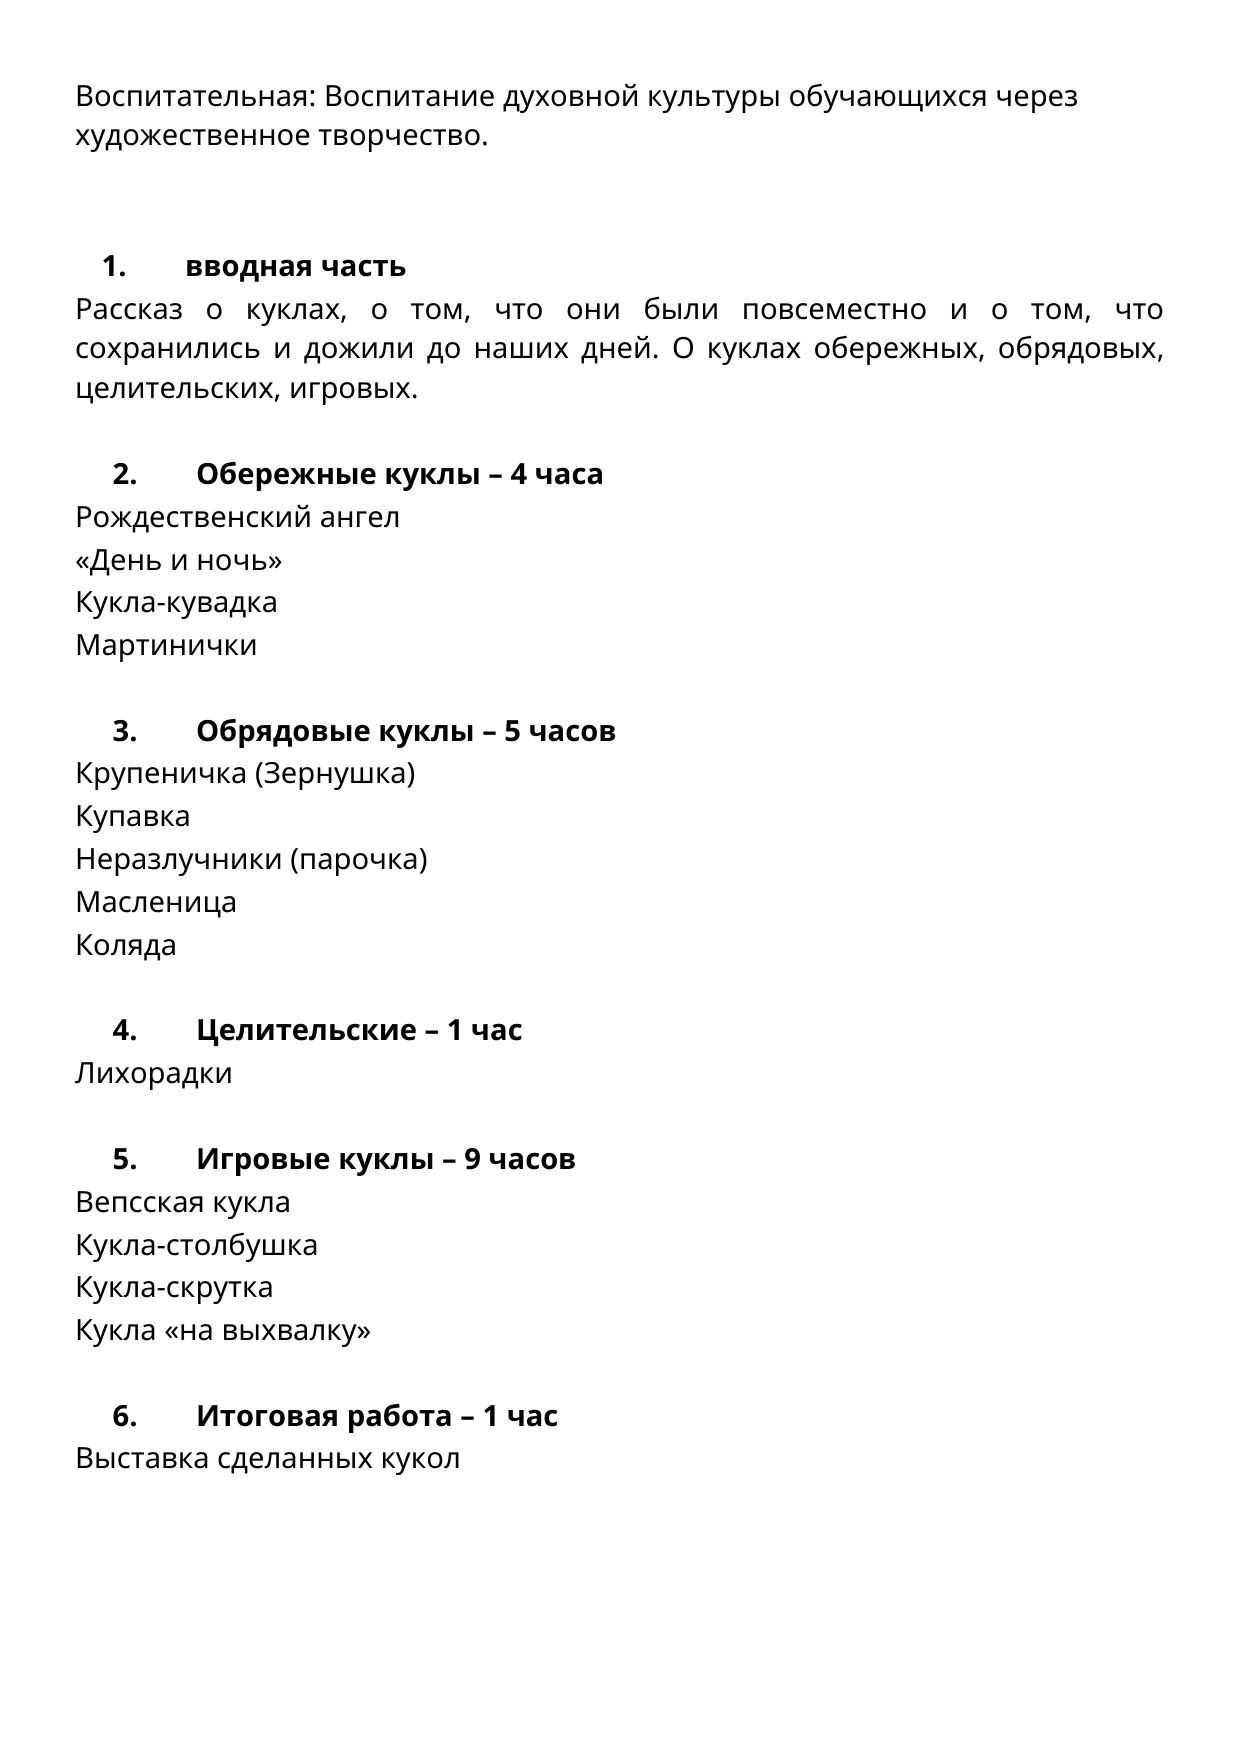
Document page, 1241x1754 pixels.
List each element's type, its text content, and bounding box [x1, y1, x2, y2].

text Кукла-столбушка [75, 1224, 1165, 1263]
text 2. Обережные куклы – 4 часа [112, 453, 1165, 493]
text Воспитательная: Воспитание духовной культуры обучающихся через художественное творчество. [75, 75, 1165, 154]
text Рассказ о куклах, о том, что они были повсеместно и о том, что сохранились и дожили до наших дней. О куклах обережных, обрядовых, целительских, игровых. [75, 288, 1165, 407]
text Мартинички [75, 624, 1165, 664]
text Кукла-скрутка [75, 1267, 1165, 1306]
text Коляда [75, 924, 1165, 964]
text Крупеничка (Зернушка) [75, 753, 1165, 792]
text Масленица [75, 881, 1165, 921]
text 5. Игровые куклы – 9 часов [112, 1138, 1165, 1178]
text 4. Целительские – 1 час [112, 1010, 1165, 1049]
text Неразлучники (парочка) [75, 838, 1165, 878]
text 6. Итоговая работа – 1 час [112, 1395, 1165, 1435]
text Рождественский ангел [75, 496, 1165, 536]
text Вепсская кукла [75, 1181, 1165, 1221]
text Лихорадки [75, 1052, 1165, 1092]
text 3. Обрядовые куклы – 5 часов [112, 710, 1165, 750]
text Кукла-кувадка [75, 582, 1165, 621]
text Купавка [75, 796, 1165, 835]
text «День и ночь» [75, 539, 1165, 578]
text Выставка сделанных кукол [75, 1438, 1165, 1477]
text 1. вводная часть [75, 245, 1165, 285]
text Кукла «на выхвалку» [75, 1309, 1165, 1349]
